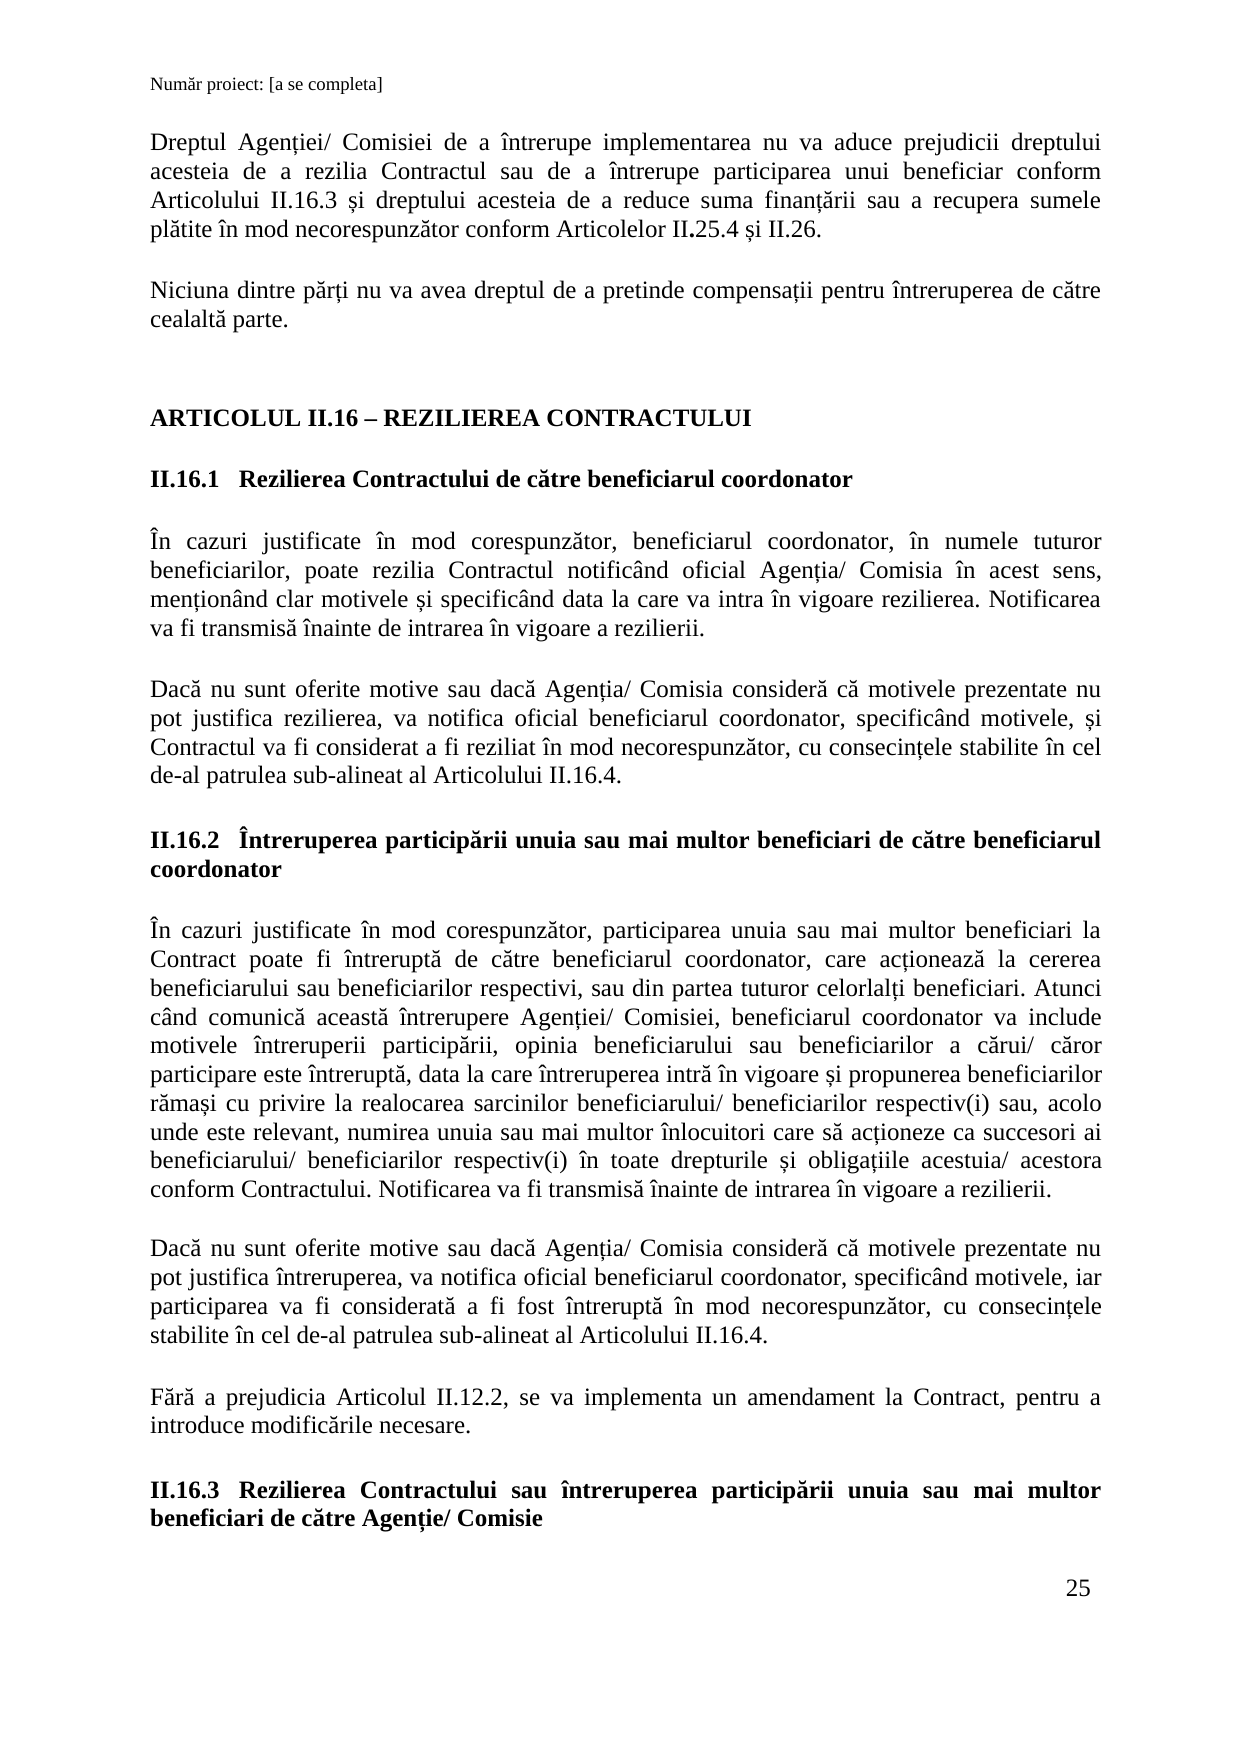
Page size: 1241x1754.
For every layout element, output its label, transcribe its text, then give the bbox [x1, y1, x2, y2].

text Fără a prejudicia Articolul II.12.2, se va implementa un amendament la Contract, pentru a introduce modificările necesare. [150, 1382, 1103, 1439]
text În cazuri justificate în mod corespunzător, beneficiarul coordonator, în numele tuturor beneficiarilor, poate rezilia Contractul notificând oficial Agenția/ Comisia în acest sens, menționând clar motivele și specificând data la care va intra în vigoare rezilierea. Notificarea va fi transmisă înainte de intrarea în vigoare a rezilierii. [150, 526, 1103, 641]
list Rezilierea Contractului de către beneficiarul coordonator [150, 464, 1103, 493]
text Dacă nu sunt oferite motive sau dacă Agenția/ Comisia consideră că motivele prezentate nu pot justifica întreruperea, va notifica oficial beneficiarul coordonator, specificând motivele, iar participarea va fi considerată a fi fost întreruptă în mod necorespunzător, cu consecințele stabilite în cel de-al patrulea sub-alineat al Articolului II.16.4. [150, 1233, 1103, 1348]
subtitle ARTICOLUL II.16 – REZILIEREA CONTRACTULUI [150, 403, 1103, 432]
text În cazuri justificate în mod corespunzător, participarea unuia sau mai multor beneficiari la Contract poate fi întreruptă de către beneficiarul coordonator, care acționează la cererea beneficiarului sau beneficiarilor respectivi, sau din partea tuturor celorlalți beneficiari. Atunci când comunică această întrerupere Agenției/ Comisiei, beneficiarul coordonator va include motivele întreruperii participării, opinia beneficiarului sau beneficiarilor a cărui/ căror participare este întreruptă, data la care întreruperea intră în vigoare și propunerea beneficiarilor rămași cu privire la realocarea sarcinilor beneficiarului/ beneficiarilor respectiv(i) sau, acolo unde este relevant, numirea unuia sau mai multor înlocuitori care să acționeze ca succesori ai beneficiarului/ beneficiarilor respectiv(i) în toate drepturile și obligațiile acestuia/ acestora conform Contractului. Notificarea va fi transmisă înainte de intrarea în vigoare a rezilierii. [150, 916, 1103, 1203]
subtitle Întreruperea participării unuia sau mai multor beneficiari de către beneficiarul coordonator [150, 825, 1103, 882]
text Dacă nu sunt oferite motive sau dacă Agenția/ Comisia consideră că motivele prezentate nu pot justifica rezilierea, va notifica oficial beneficiarul coordonator, specificând motivele, și Contractul va fi considerat a fi reziliat în mod necorespunzător, cu consecințele stabilite în cel de-al patrulea sub-alineat al Articolului II.16.4. [150, 674, 1103, 789]
text Niciuna dintre părți nu va avea dreptul de a pretinde compensații pentru întreruperea de către cealaltă parte. [150, 275, 1103, 333]
text Dreptul Agenției/ Comisiei de a întrerupe implementarea nu va aduce prejudicii dreptului acesteia de a rezilia Contractul sau de a întrerupe participarea unui beneficiar conform Articolului II.16.3 și dreptului acesteia de a reduce suma finanțării sau a recupera sumele plătite în mod necorespunzător conform Articolelor II.25.4 și II.26. [150, 127, 1103, 242]
subtitle Rezilierea Contractului sau întreruperea participării unuia sau mai multor beneficiari de către Agenție/ Comisie [150, 1475, 1103, 1532]
